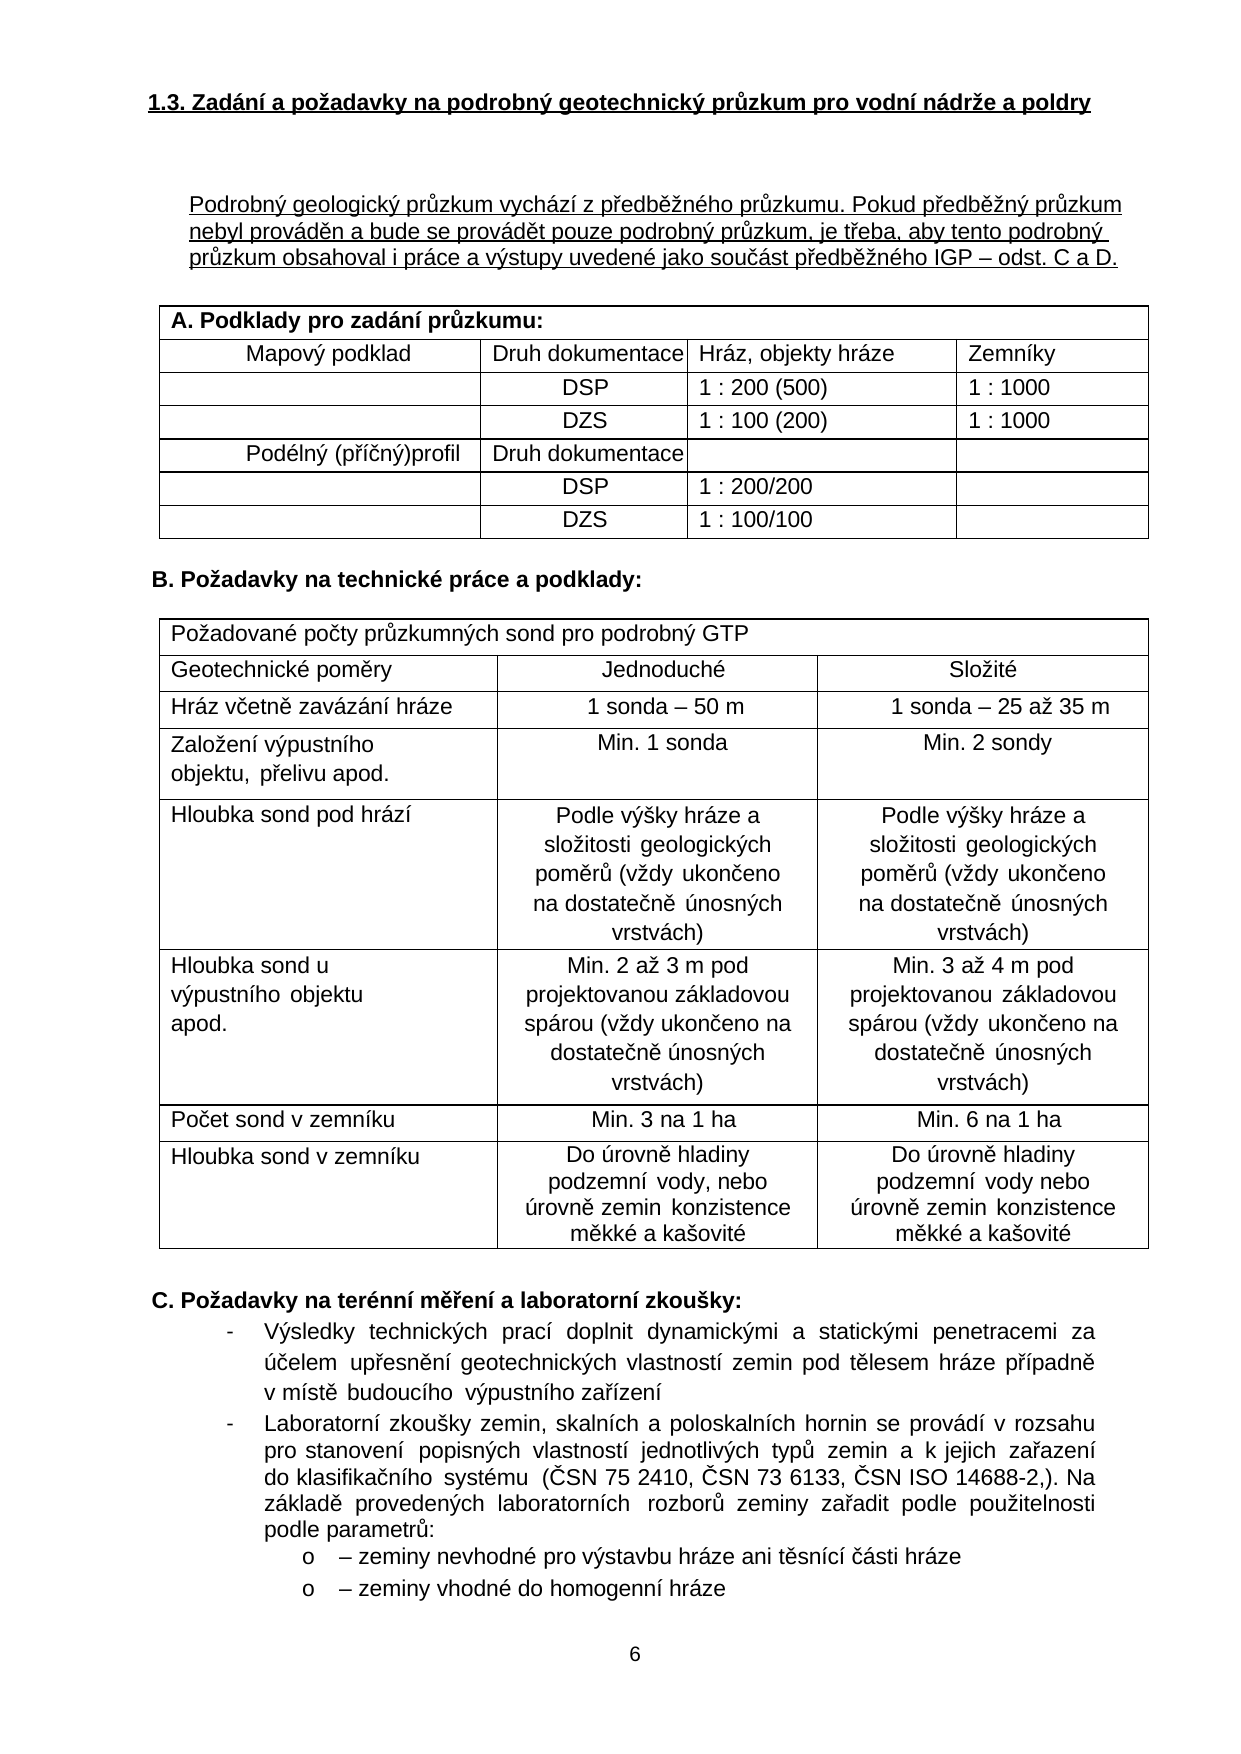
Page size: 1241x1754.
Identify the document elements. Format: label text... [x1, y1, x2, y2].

list – zeminy nevhodné pro výstavbu hráze ani těsnící části hráze [301, 1543, 1122, 1571]
table_cell Zemníky [957, 340, 1148, 372]
table_cell [957, 473, 1148, 504]
text 1.3. Zadání a požadavky na podrobný geotechnický průzkum pro vodní nádrže a poldry [148, 89, 1122, 115]
table_cell Min. 3 až 4 m pod projektovanou základovou spárou (vždy ukončeno na dostatečně únosných vrstvách) [818, 950, 1148, 1104]
table_cell 1 : 200 (500) [688, 373, 956, 405]
list – zeminy vhodné do homogenní hráze [301, 1574, 1122, 1603]
table_cell Podle výšky hráze a složitosti geologických poměrů (vždy ukončeno na dostatečně únosných vrstvách) [498, 800, 817, 949]
table_cell Druh dokumentace [481, 340, 687, 372]
table_cell Hloubka sond v zemníku [160, 1142, 497, 1248]
table_cell [160, 473, 480, 504]
table_cell Jednoduché [498, 656, 817, 691]
table_header Požadované počty průzkumných sond pro podrobný GTP [160, 620, 1148, 655]
table_cell Druh dokumentace [481, 440, 687, 471]
table_cell Do úrovně hladiny podzemní vody nebo úrovně zemin konzistence měkké a kašovité [818, 1142, 1148, 1248]
table_cell DZS [481, 506, 687, 538]
table_cell Min. 1 sonda [498, 729, 817, 799]
table_cell DZS [481, 406, 687, 438]
table_header A. Podklady pro zadání průzkumu: [160, 307, 1148, 339]
table_cell DSP [481, 473, 687, 504]
table_cell Počet sond v zemníku [160, 1106, 497, 1141]
table_cell DSP [481, 373, 687, 405]
table_cell 1 sonda – 25 až 35 m [818, 692, 1148, 727]
table_cell Hloubka sond u výpustního objektu apod. [160, 950, 497, 1104]
table_cell 1 : 100/100 [688, 506, 956, 538]
table_cell Min. 2 až 3 m pod projektovanou základovou spárou (vždy ukončeno na dostatečně únosných vrstvách) [498, 950, 817, 1104]
table_cell Podélný (příčný)profil [160, 440, 480, 471]
table_cell Hráz, objekty hráze [688, 340, 956, 372]
text C. Požadavky na terénní měření a laboratorní zkoušky: [151, 1287, 1122, 1313]
table_cell [160, 506, 480, 538]
table_cell Do úrovně hladiny podzemní vody, nebo úrovně zemin konzistence měkké a kašovité [498, 1142, 817, 1248]
table_cell Min. 2 sondy [818, 729, 1148, 799]
table_cell Podle výšky hráze a složitosti geologických poměrů (vždy ukončeno na dostatečně únosných vrstvách) [818, 800, 1148, 949]
table_cell [160, 406, 480, 438]
table_cell Min. 3 na 1 ha [498, 1106, 817, 1141]
table_cell Hráz včetně zavázání hráze [160, 692, 497, 727]
table_cell 1 : 100 (200) [688, 406, 956, 438]
table_cell 1 : 1000 [957, 373, 1148, 405]
table_cell Mapový podklad [160, 340, 480, 372]
list Výsledky technických prací doplnit dynamickými a statickými penetracemi za účelem upřesnění geotechnických vlastností zemin pod tělesem hráze případně v místě budoucího výpustního zařízení [226, 1317, 1096, 1406]
table_cell Hloubka sond pod hrází [160, 800, 497, 949]
list Laboratorní zkoušky zemin, skalních a poloskalních hornin se provádí v rozsahu pro stanovení popisných vlastností jednotlivých typů zemin a k jejich zařazení do klasifikačního systému (ČSN 75 2410, ČSN 73 6133, ČSN ISO 14688-2,). Na základě provedených laboratorních rozborů zeminy zařadit podle použitelnosti podle parametrů: [226, 1409, 1096, 1543]
table_cell Geotechnické poměry [160, 656, 497, 691]
table_cell Složité [818, 656, 1148, 691]
table_cell Min. 6 na 1 ha [818, 1106, 1148, 1141]
table_cell 1 : 200/200 [688, 473, 956, 504]
table_cell [688, 440, 956, 471]
text Podrobný geologický průzkum vychází z předběžného průzkumu. Pokud předběžný průzkum nebyl prováděn a bude se provádět pouze podrobný průzkum, je třeba, aby tento podrobný průzkum obsahoval i práce a výstupy uvedené jako součást předběžného IGP – odst. C a D. [189, 191, 1122, 214]
table_cell 1 sonda – 50 m [498, 692, 817, 727]
text Podrobný geologický průzkum vychází z předběžného průzkumu. Pokud předběžný průzkum nebyl prováděn a bude se provádět pouze podrobný průzkum, je třeba, aby tento podrobný průzkum obsahoval i práce a výstupy uvedené jako součást předběžného IGP – odst. C a D. [189, 215, 1122, 270]
text B. Požadavky na technické práce a podklady: [151, 566, 1122, 592]
table_cell Založení výpustního objektu, přelivu apod. [160, 729, 497, 799]
table_cell [957, 440, 1148, 471]
table_cell [957, 506, 1148, 538]
table_cell 1 : 1000 [957, 406, 1148, 438]
table_cell [160, 373, 480, 405]
